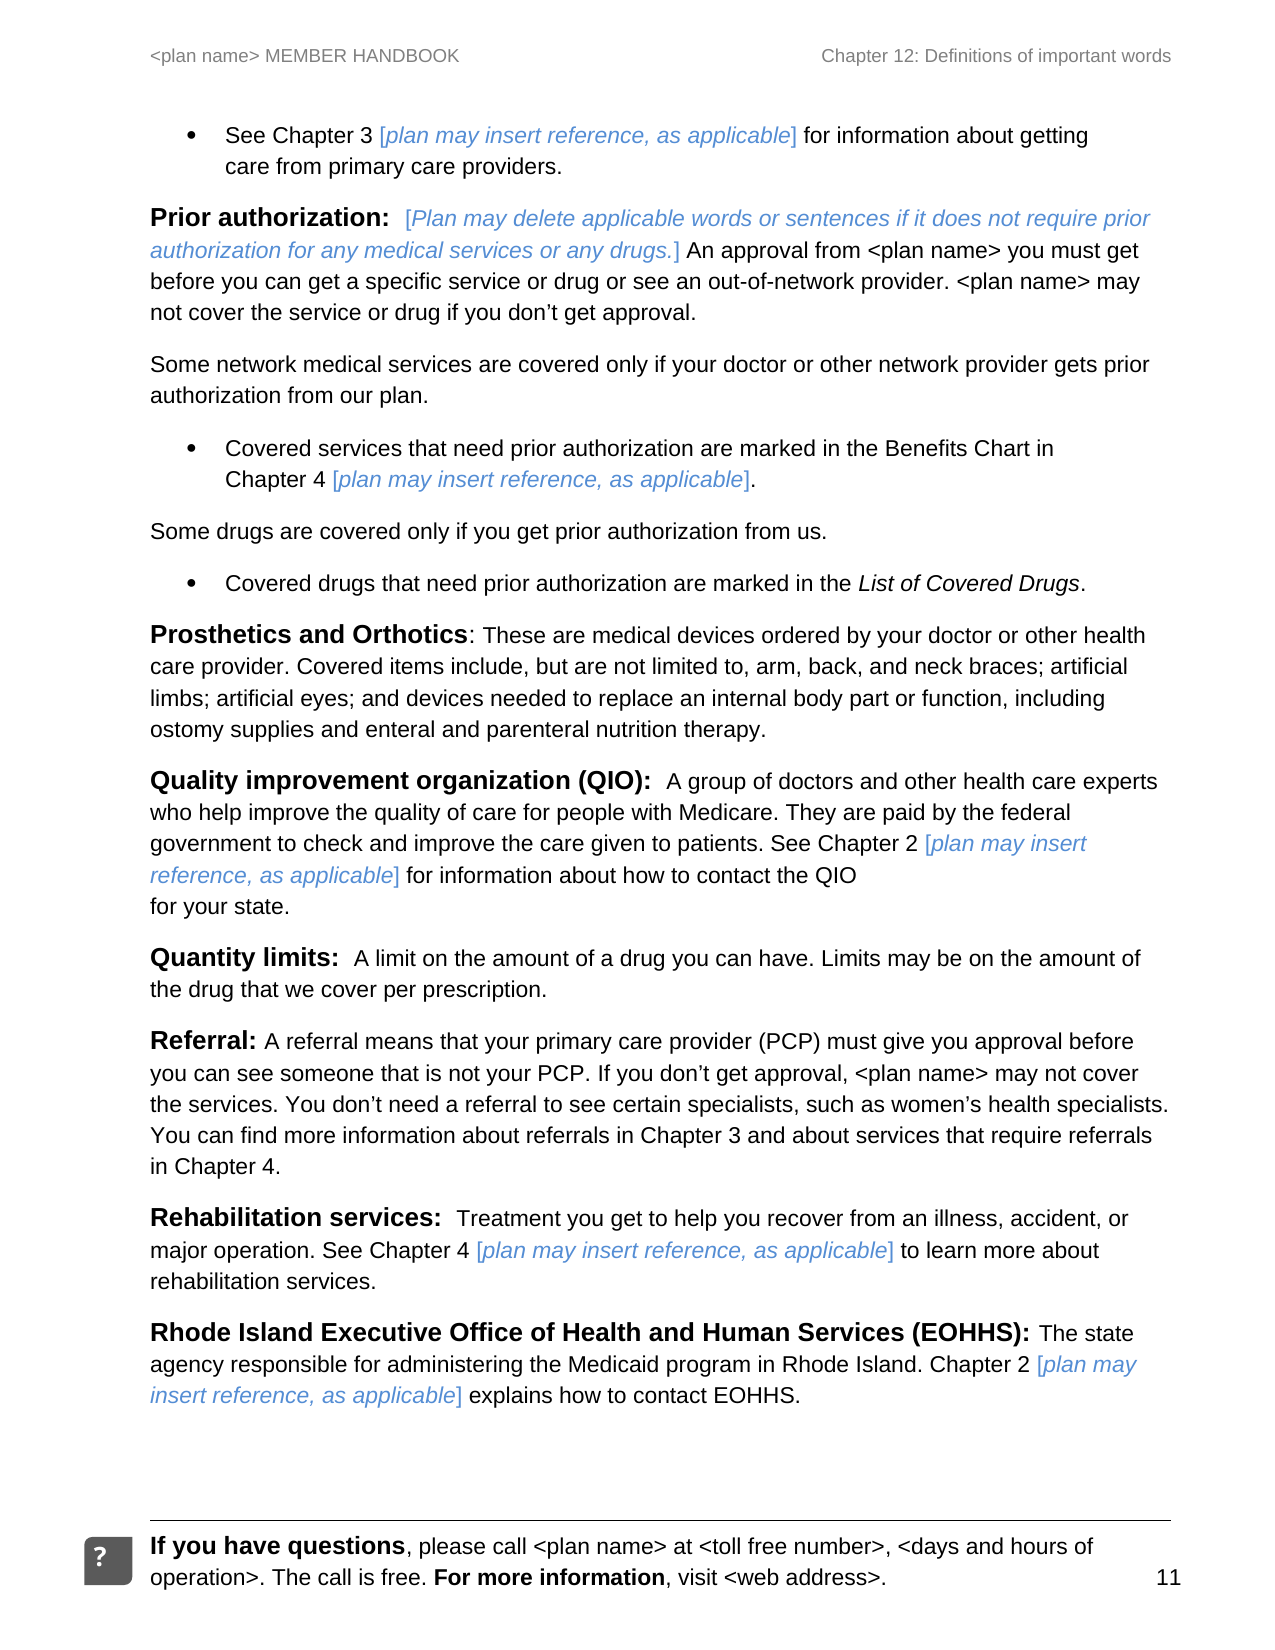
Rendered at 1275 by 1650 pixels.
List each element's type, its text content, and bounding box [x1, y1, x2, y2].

subtitle Some network medical services are covered only if your doctor or other network provider gets prior authorization from our plan. [150, 348, 1171, 410]
subtitle Quantity limits: A limit on the amount of a drug you can have. Limits may be on the amount of the drug that we cover per prescription. [150, 941, 1171, 1004]
subtitle Some drugs are covered only if you get prior authorization from us. [150, 514, 1171, 546]
subtitle Rhode Island Executive Office of Health and Human Services (EOHHS): The state agency responsible for administering the Medicaid program in Rhode Island. Chapter 2 [plan may insert reference, as applicable] explains how to contact EOHHS. [150, 1316, 1171, 1410]
subtitle Covered drugs that need prior authorization are marked in the List of Covered Drugs. [187, 566, 1096, 598]
subtitle Prosthetics and Orthotics: These are medical devices ordered by your doctor or other health care provider. Covered items include, but are not limited to, arm, back, and neck braces; artificial limbs; artificial eyes; and devices needed to replace an internal body part or function, including ostomy supplies and enteral and parenteral nutrition therapy. [150, 618, 1171, 743]
subtitle Referral: A referral means that your primary care provider (PCP) must give you approval before you can see someone that is not your PCP. If you don’t get approval, <plan name> may not cover the services. You don’t need a referral to see certain specialists, such as women’s health specialists. You can find more information about referrals in Chapter 3 and about services that require referrals in Chapter 4. [150, 1025, 1171, 1181]
subtitle See Chapter 3 [plan may insert reference, as applicable] for information about getting care from primary care providers. [187, 118, 1096, 181]
subtitle Rehabilitation services: Treatment you get to help you recover from an illness, accident, or major operation. See Chapter 4 [plan may insert reference, as applicable] to learn more about rehabilitation services. [150, 1202, 1171, 1296]
subtitle Covered services that need prior authorization are marked in the Benefits Chart in Chapter 4 [plan may insert reference, as applicable]. [187, 431, 1096, 493]
subtitle Prior authorization: [Plan may delete applicable words or sentences if it does not require prior authorization for any medical services or any drugs.] An approval from <plan name> you must get before you can get a specific service or drug or see an out-of-network provider. <plan name> may not cover the service or drug if you don’t get approval. [150, 202, 1171, 327]
subtitle Quality improvement organization (QIO): A group of doctors and other health care experts who help improve the quality of care for people with Medicare. They are paid by the federal government to check and improve the care given to patients. See Chapter 2 [plan may insert reference, as applicable] for information about how to contact the QIO for your state. [150, 764, 1171, 921]
